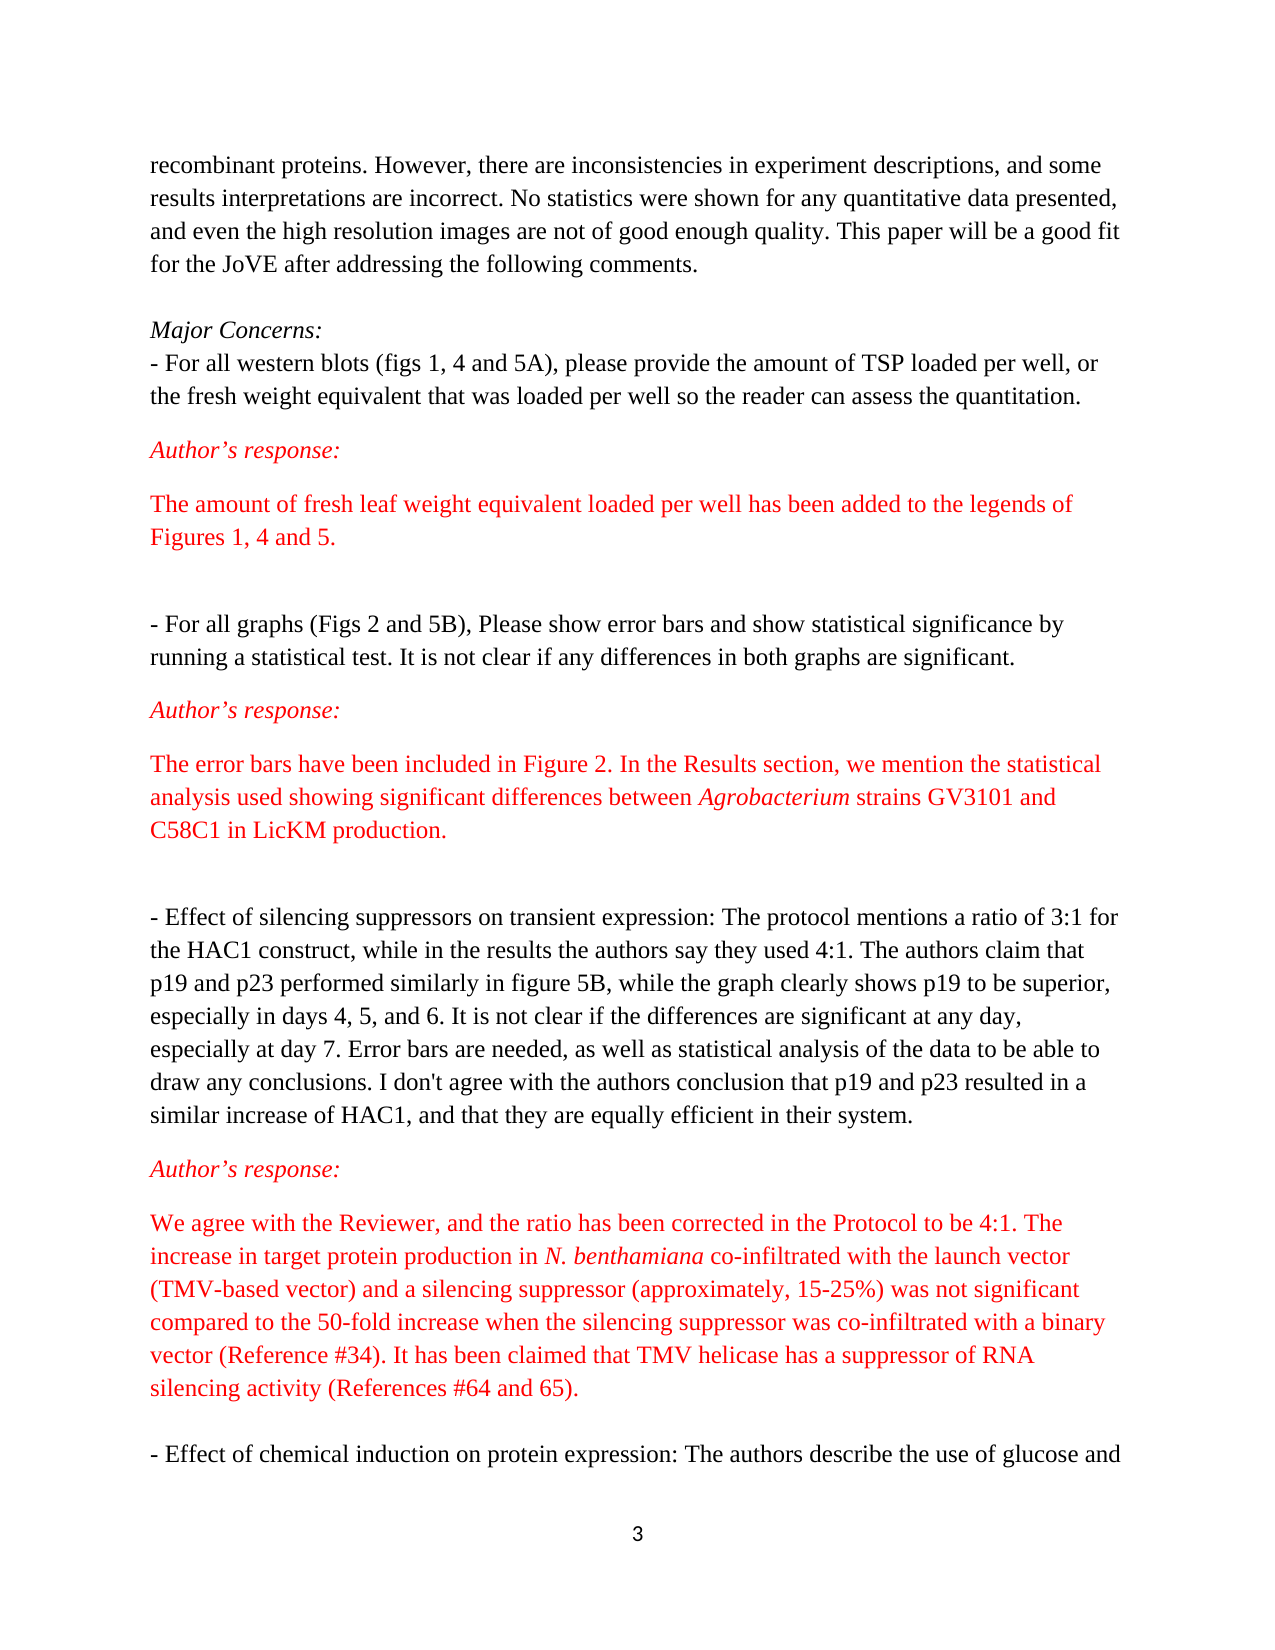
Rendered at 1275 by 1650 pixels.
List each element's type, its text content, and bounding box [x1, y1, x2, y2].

text - For all graphs (Figs 2 and 5B), Please show error bars and show statistical significance by running a statistical test. It is not clear if any differences in both graphs are significant. [150, 576, 1125, 671]
text Author’s response: [150, 435, 1125, 464]
text The error bars have been included in Figure 2. In the Results section, we mention the statistical analysis used showing significant differences between Agrobacterium strains GV3101 and C58C1 in LicKM production. [150, 749, 1125, 844]
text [150, 150, 1125, 410]
text Author’s response: [150, 696, 1125, 724]
text We agree with the Reviewer, and the ratio has been corrected in the Protocol to be 4:1. The increase in target protein production in N. benthamiana co-infiltrated with the launch vector (TMV-based vector) and a silencing suppressor (approximately, 15-25%) was not significant compared to the 50-fold increase when the silencing suppressor was co-infiltrated with a binary vector (Reference #34). It has been claimed that TMV helicase has a suppressor of RNA silencing activity (References #64 and 65). [150, 1208, 1125, 1402]
text The amount of fresh leaf weight equivalent loaded per well has been added to the legends of Figures 1, 4 and 5. [150, 489, 1125, 551]
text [150, 1406, 1125, 1468]
text - Effect of silencing suppressors on transient expression: The protocol mentions a ratio of 3:1 for the HAC1 construct, while in the results the authors say they used 4:1. The authors claim that p19 and p23 performed similarly in figure 5B, while the graph clearly shows p19 to be superior, especially in days 4, 5, and 6. It is not clear if the differences are significant at any day, especially at day 7. Error bars are needed, as well as statistical analysis of the data to be able to draw any conclusions. I don't agree with the authors conclusion that p19 and p23 resulted in a similar increase of HAC1, and that they are equally efficient in their system. [150, 869, 1125, 1129]
text Author’s response: [150, 1154, 1125, 1183]
